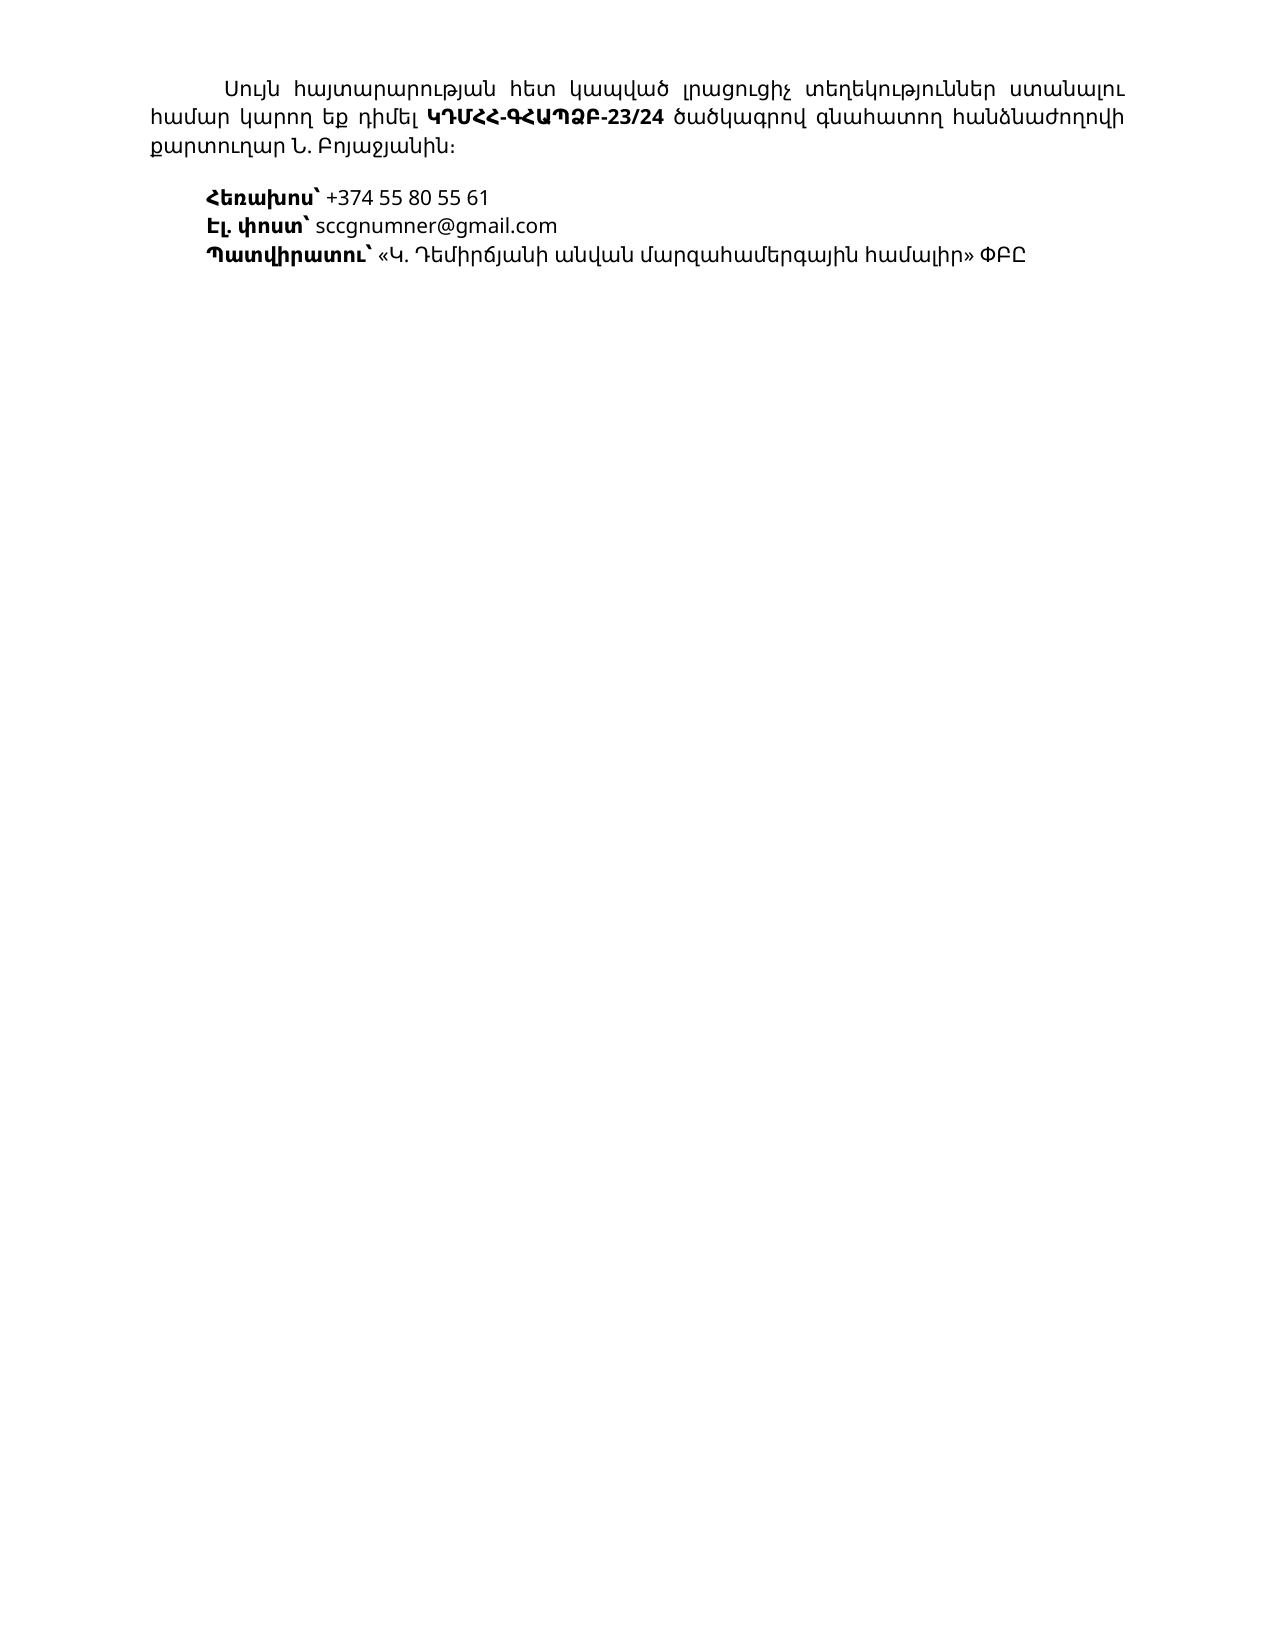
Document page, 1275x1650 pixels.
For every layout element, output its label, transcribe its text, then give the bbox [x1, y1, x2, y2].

text Հեռախոս՝ +374 55 80 55 61 [150, 183, 1125, 212]
text Սույն հայտարարության հետ կապված լրացուցիչ տեղեկություններ ստանալու համար կարող եք դիմել ԿԴՄՀՀ-ԳՀԱՊՁԲ-23/24 ծածկագրով գնահատող հանձնաժողովի քարտուղար Ն. Բոյաջյանին։ [150, 74, 1125, 159]
text Պատվիրատու՝ «Կ. Դեմիրճյանի անվան մարզահամերգային համալիր» ՓԲԸ [150, 240, 1125, 268]
text Էլ. փոստ՝ sccgnumner@gmail.com [150, 212, 1125, 240]
